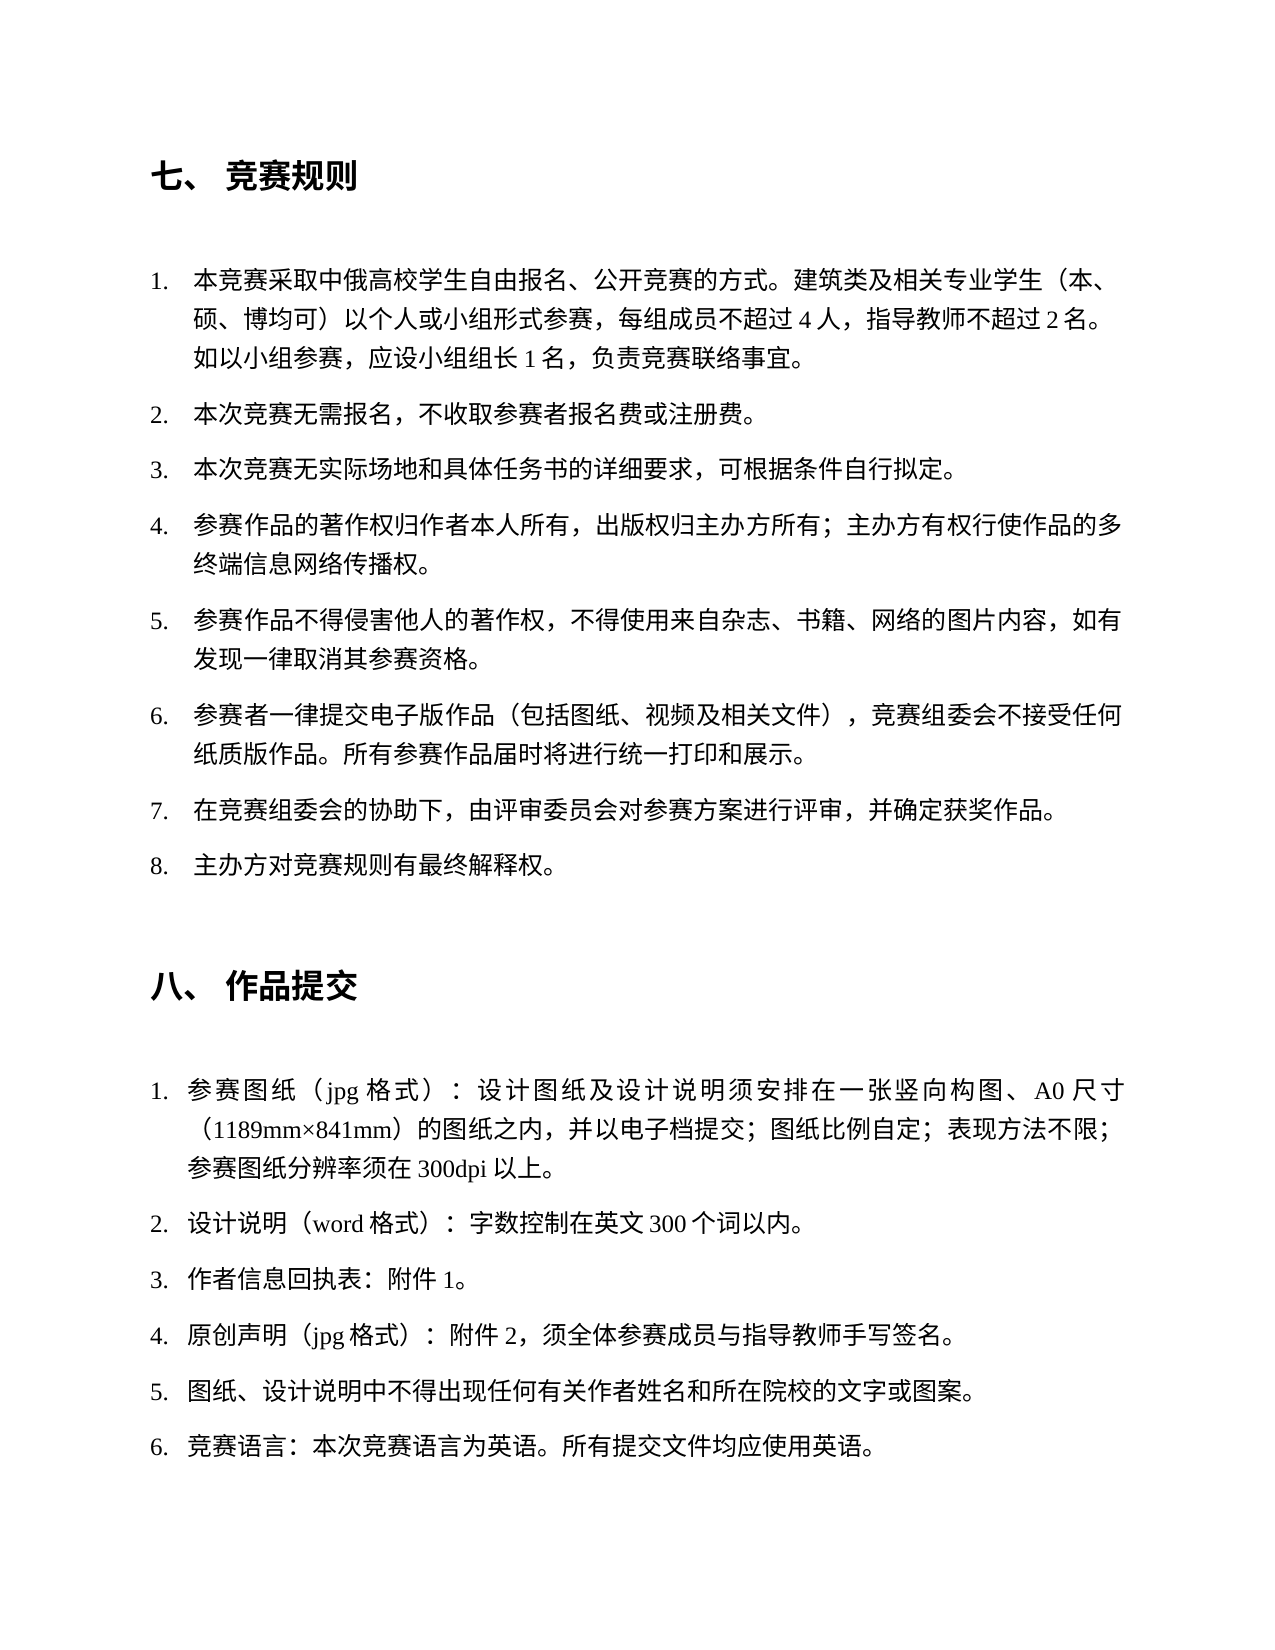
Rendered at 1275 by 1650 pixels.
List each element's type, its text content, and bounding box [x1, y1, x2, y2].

list 原创声明（jpg格式）：附件2，须全体参赛成员与指导教师手写签名。 [150, 1315, 1125, 1352]
list 设计说明（word格式）：字数控制在英文300个词以内。 [150, 1204, 1125, 1240]
list 参赛者一律提交电子版作品（包括图纸、视频及相关文件），竞赛组委会不接受任何纸质版作品。所有参赛作品届时将进行统一打印和展示。 [150, 695, 1125, 771]
list 主办方对竞赛规则有最终解释权。 [150, 846, 1125, 882]
subtitle 作品提交 [150, 960, 1125, 1008]
list 本竞赛采取中俄高校学生自由报名、公开竞赛的方式。建筑类及相关专业学生（本、硕、博均可）以个人或小组形式参赛，每组成员不超过4人，指导教师不超过2名。如以小组参赛，应设小组组长1名，负责竞赛联络事宜。 [150, 260, 1125, 375]
subtitle 竞赛规则 [150, 150, 1125, 198]
list 参赛作品的著作权归作者本人所有，出版权归主办方所有；主办方有权行使作品的多终端信息网络传播权。 [150, 506, 1125, 581]
list 本次竞赛无实际场地和具体任务书的详细要求，可根据条件自行拟定。 [150, 450, 1125, 486]
list 本次竞赛无需报名，不收取参赛者报名费或注册费。 [150, 394, 1125, 431]
list 图纸、设计说明中不得出现任何有关作者姓名和所在院校的文字或图案。 [150, 1371, 1125, 1407]
list 竞赛语言：本次竞赛语言为英语。所有提交文件均应使用英语。 [150, 1427, 1125, 1463]
list 参赛作品不得侵害他人的著作权，不得使用来自杂志、书籍、网络的图片内容，如有发现一律取消其参赛资格。 [150, 601, 1125, 676]
list 在竞赛组委会的协助下，由评审委员会对参赛方案进行评审，并确定获奖作品。 [150, 790, 1125, 826]
list 参赛图纸（jpg格式）：设计图纸及设计说明须安排在一张竖向构图、A0尺寸（1189mm×841mm）的图纸之内，并以电子档提交；图纸比例自定；表现方法不限；参赛图纸分辨率须在300dpi以上。 [150, 1070, 1125, 1184]
list 作者信息回执表：附件1。 [150, 1260, 1125, 1296]
